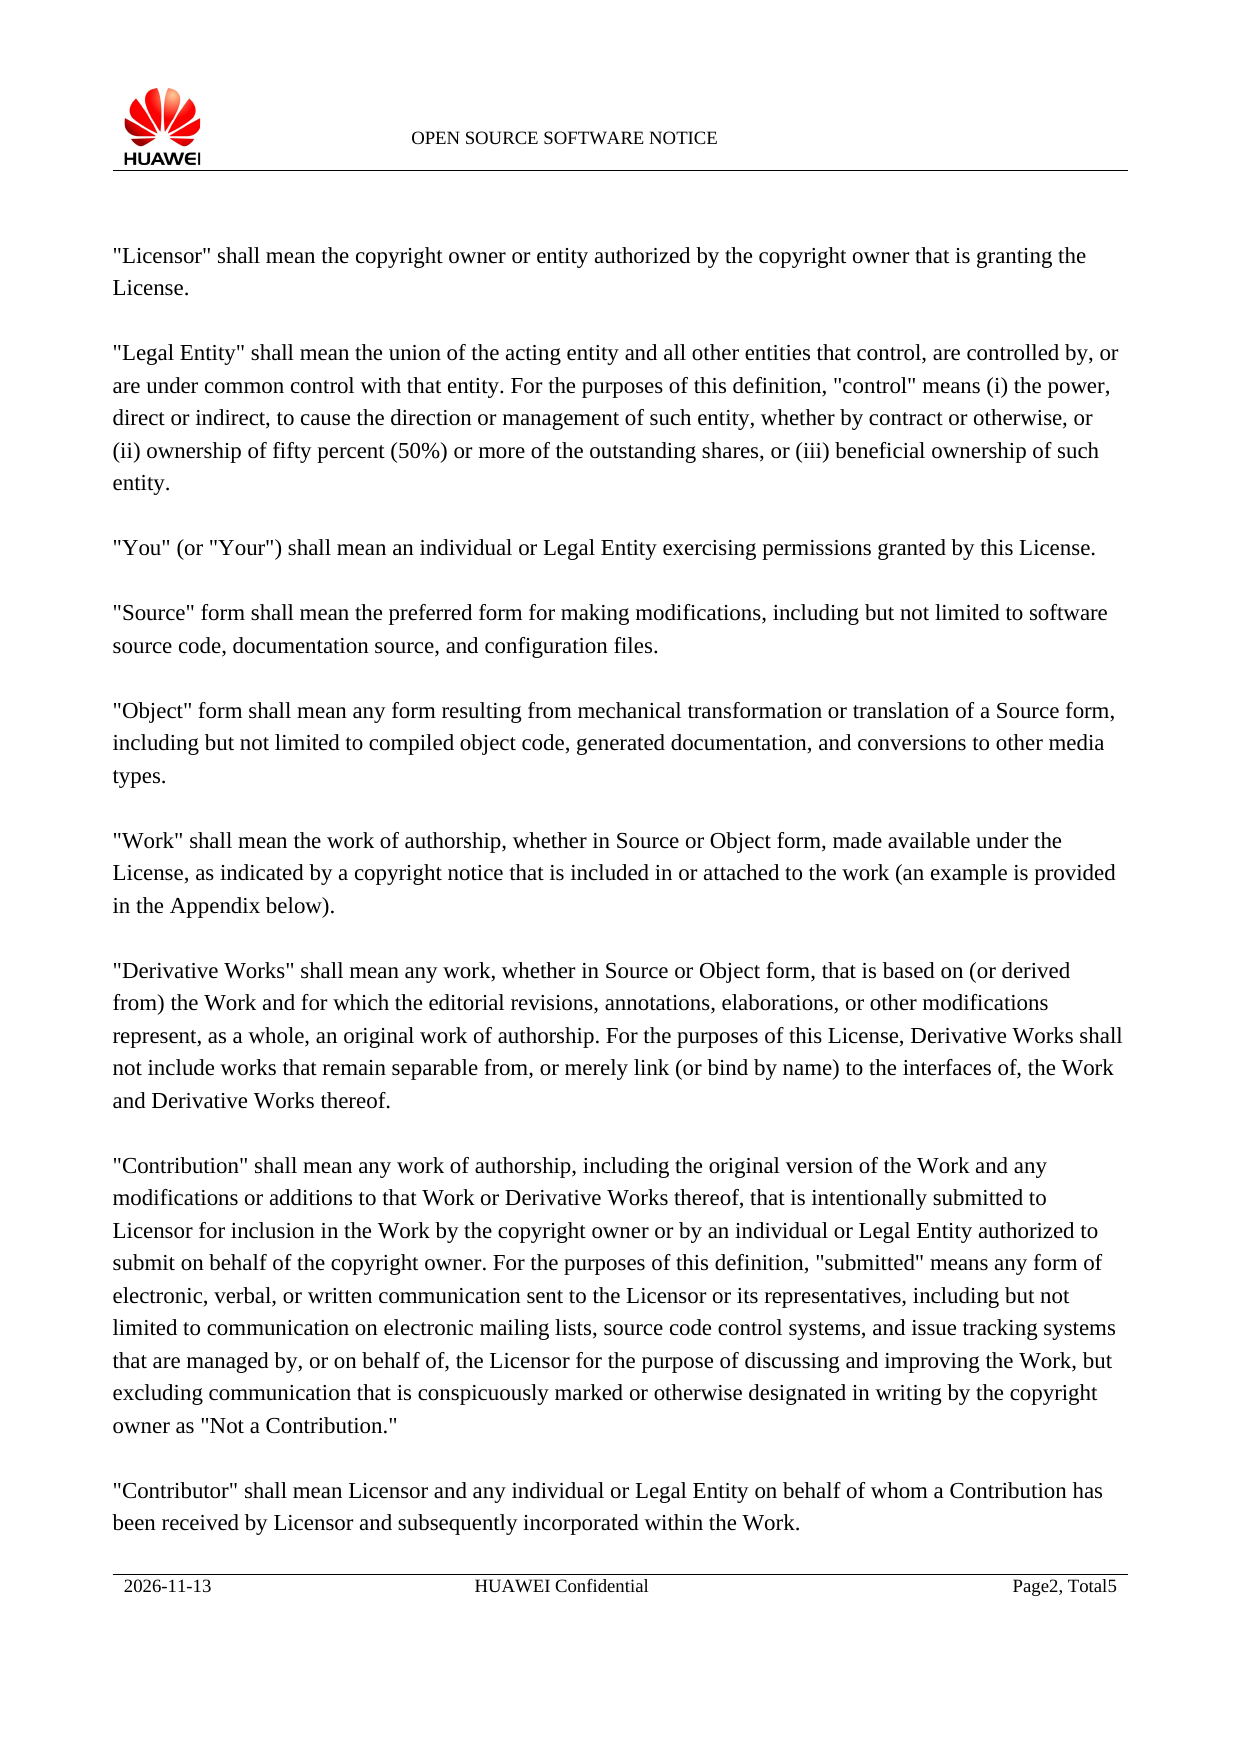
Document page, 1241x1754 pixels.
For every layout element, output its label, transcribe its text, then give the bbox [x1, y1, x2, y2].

text "Work" shall mean the work of authorship, whether in Source or Object form, made available under the License, as indicated by a copyright notice that is included in or attached to the work (an example is provided in the Appendix below). [112, 824, 1128, 921]
picture [124, 88, 201, 165]
text "Object" form shall mean any form resulting from mechanical transformation or translation of a Source form, including but not limited to compiled object code, generated documentation, and conversions to other media types. [112, 694, 1128, 791]
text "Contributor" shall mean Licensor and any individual or Legal Entity on behalf of whom a Contribution has been received by Licensor and subsequently incorporated within the Work. [112, 1474, 1128, 1539]
text "Licensor" shall mean the copyright owner or entity authorized by the copyright owner that is granting the License. [112, 239, 1128, 304]
text "Source" form shall mean the preferred form for making modifications, including but not limited to software source code, documentation source, and configuration files. [112, 596, 1128, 661]
text "Contribution" shall mean any work of authorship, including the original version of the Work and any modifications or additions to that Work or Derivative Works thereof, that is intentionally submitted to Licensor for inclusion in the Work by the copyright owner or by an individual or Legal Entity authorized to submit on behalf of the copyright owner. For the purposes of this definition, "submitted" means any form of electronic, verbal, or written communication sent to the Licensor or its representatives, including but not limited to communication on electronic mailing lists, source code control systems, and issue tracking systems that are managed by, or on behalf of, the Licensor for the purpose of discussing and improving the Work, but excluding communication that is conspicuously marked or otherwise designated in writing by the copyright owner as "Not a Contribution." [112, 1149, 1128, 1441]
text "Derivative Works" shall mean any work, whether in Source or Object form, that is based on (or derived from) the Work and for which the editorial revisions, annotations, elaborations, or other modifications represent, as a whole, an original work of authorship. For the purposes of this License, Derivative Works shall not include works that remain separable from, or merely link (or bind by name) to the interfaces of, the Work and Derivative Works thereof. [112, 954, 1128, 1116]
text "Legal Entity" shall mean the union of the acting entity and all other entities that control, are controlled by, or are under common control with that entity. For the purposes of this definition, "control" means (i) the power, direct or indirect, to cause the direction or management of such entity, whether by contract or otherwise, or (ii) ownership of fifty percent (50%) or more of the outstanding shares, or (iii) beneficial ownership of such entity. [112, 336, 1128, 499]
text "You" (or "Your") shall mean an individual or Legal Entity exercising permissions granted by this License. [112, 531, 1128, 564]
